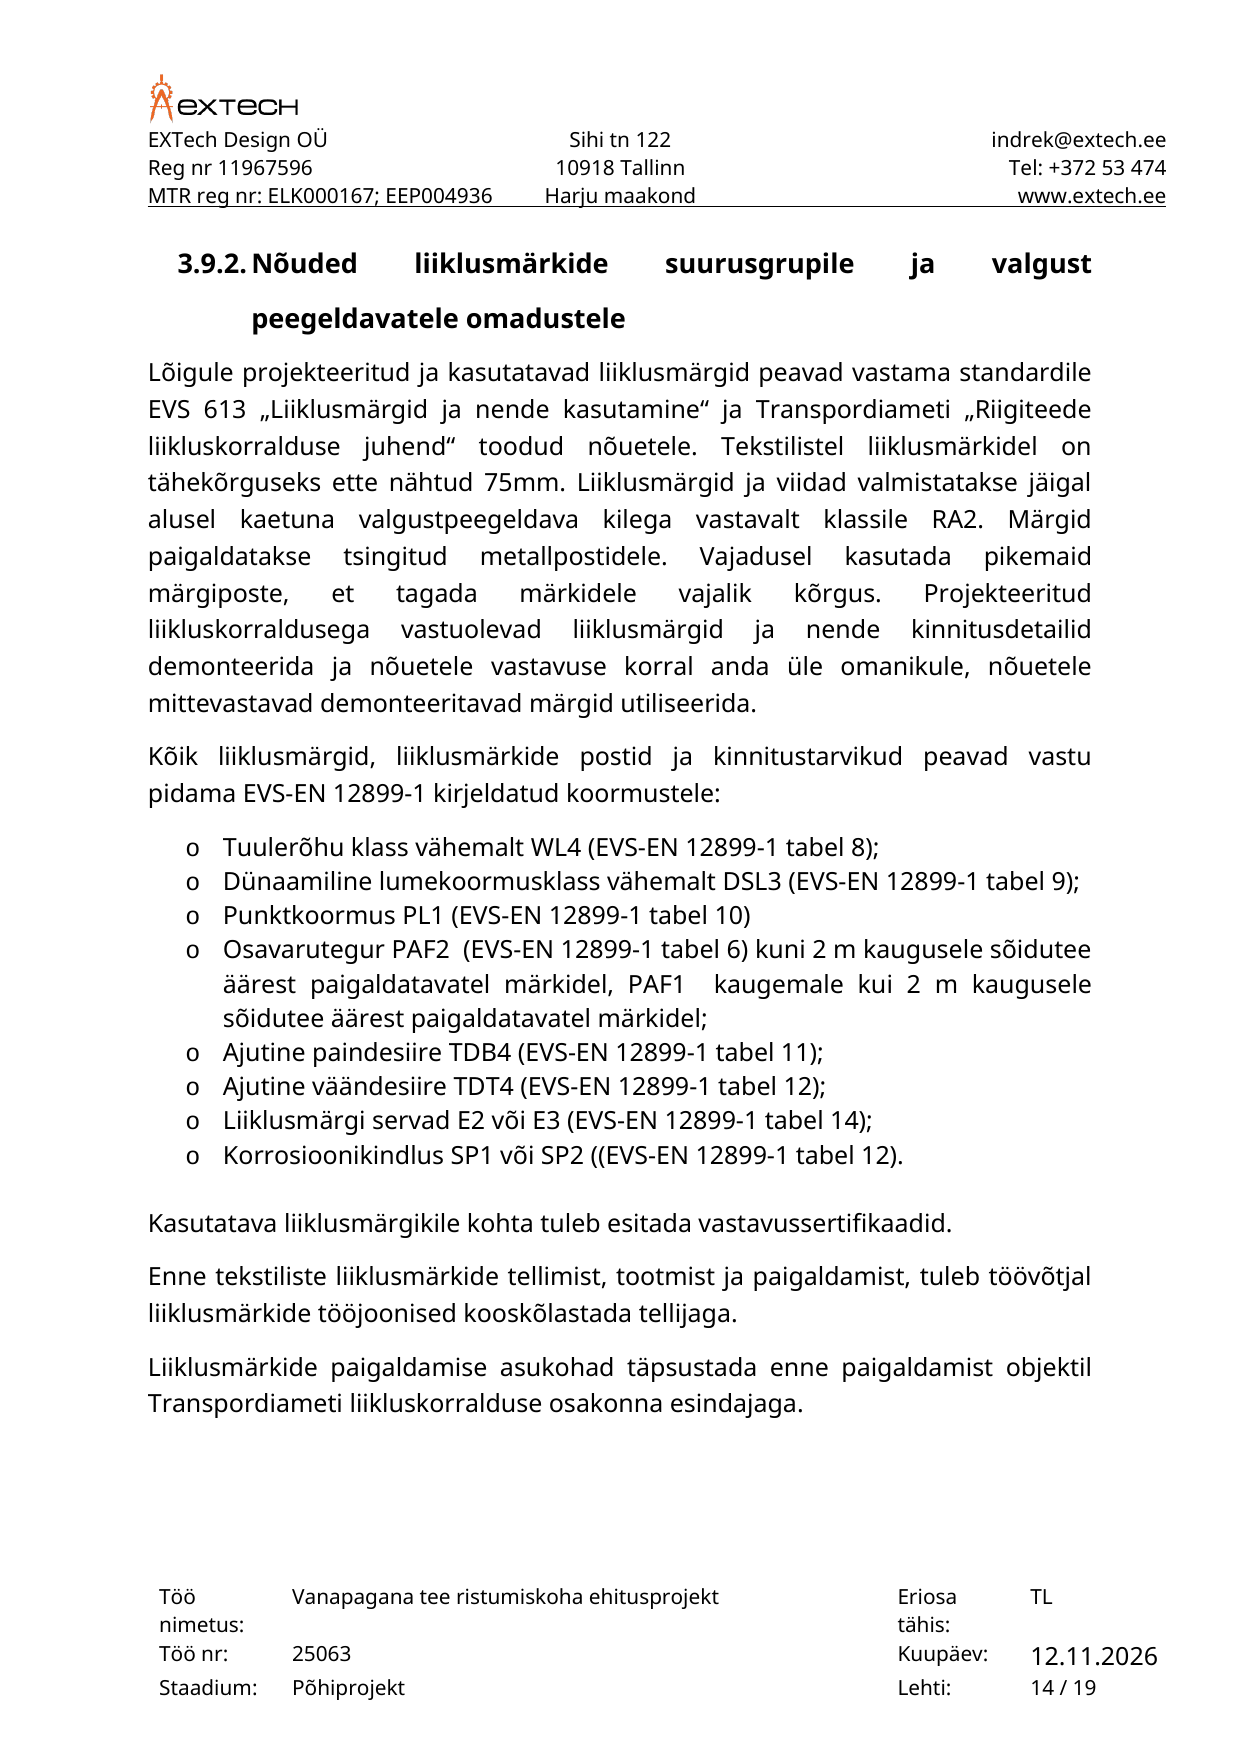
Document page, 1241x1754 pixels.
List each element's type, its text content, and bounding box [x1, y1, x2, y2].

text Kasutatava liiklusmärgikile kohta tuleb esitada vastavussertifikaadid. [148, 1206, 1093, 1240]
list Tuulerõhu klass vähemalt WL4 (EVS-EN 12899-1 tabel 8); [185, 829, 1093, 863]
list Liiklusmärgi servad E2 või E3 (EVS-EN 12899-1 tabel 14); [185, 1103, 1093, 1137]
text Lõigule projekteeritud ja kasutatavad liiklusmärgid peavad vastama standardile EVS 613 „Liiklusmärgid ja nende kasutamine“ ja Transpordiameti „Riigiteede liikluskorralduse juhend“ toodud nõuetele. Tekstilistel liiklusmärkidel on tähekõrguseks ette nähtud 75mm. Liiklusmärgid ja viidad valmistatakse jäigal alusel kaetuna valgustpeegeldava kilega vastavalt klassile RA2. Märgid paigaldatakse tsingitud metallpostidele. Vajadusel kasutada pikemaid märgiposte, et tagada märkidele vajalik kõrgus. Projekteeritud liikluskorraldusega vastuolevad liiklusmärgid ja nende kinnitusdetailid demonteerida ja nõuetele vastavuse korral anda üle omanikule, nõuetele mittevastavad demonteeritavad märgid utiliseerida. [148, 355, 1093, 720]
subtitle Nõuded liiklusmärkide suurusgrupile ja valgust peegeldavatele omadustele [177, 244, 1093, 336]
list Osavarutegur PAF2 (EVS-EN 12899-1 tabel 6) kuni 2 m kaugusele sõidutee äärest paigaldatavatel märkidel, PAF1 kaugemale kui 2 m kaugusele sõidutee äärest paigaldatavatel märkidel; [185, 932, 1093, 1034]
list Punktkoormus PL1 (EVS-EN 12899-1 tabel 10) [185, 898, 1093, 932]
list Ajutine paindesiire TDB4 (EVS-EN 12899-1 tabel 11); [185, 1034, 1093, 1069]
picture [147, 73, 300, 125]
list Dünaamiline lumekoormusklass vähemalt DSL3 (EVS-EN 12899-1 tabel 9); [185, 863, 1093, 898]
text Kõik liiklusmärgid, liiklusmärkide postid ja kinnitustarvikud peavad vastu pidama EVS-EN 12899-1 kirjeldatud koormustele: [148, 739, 1093, 810]
text Liiklusmärkide paigaldamise asukohad täpsustada enne paigaldamist objektil Transpordiameti liikluskorralduse osakonna esindajaga. [148, 1349, 1093, 1420]
list Ajutine väändesiire TDT4 (EVS-EN 12899-1 tabel 12); [185, 1069, 1093, 1103]
text Enne tekstiliste liiklusmärkide tellimist, tootmist ja paigaldamist, tuleb töövõtjal liiklusmärkide tööjoonised kooskõlastada tellijaga. [148, 1259, 1093, 1330]
list Korrosioonikindlus SP1 või SP2 ((EVS-EN 12899-1 tabel 12). [185, 1137, 1093, 1172]
